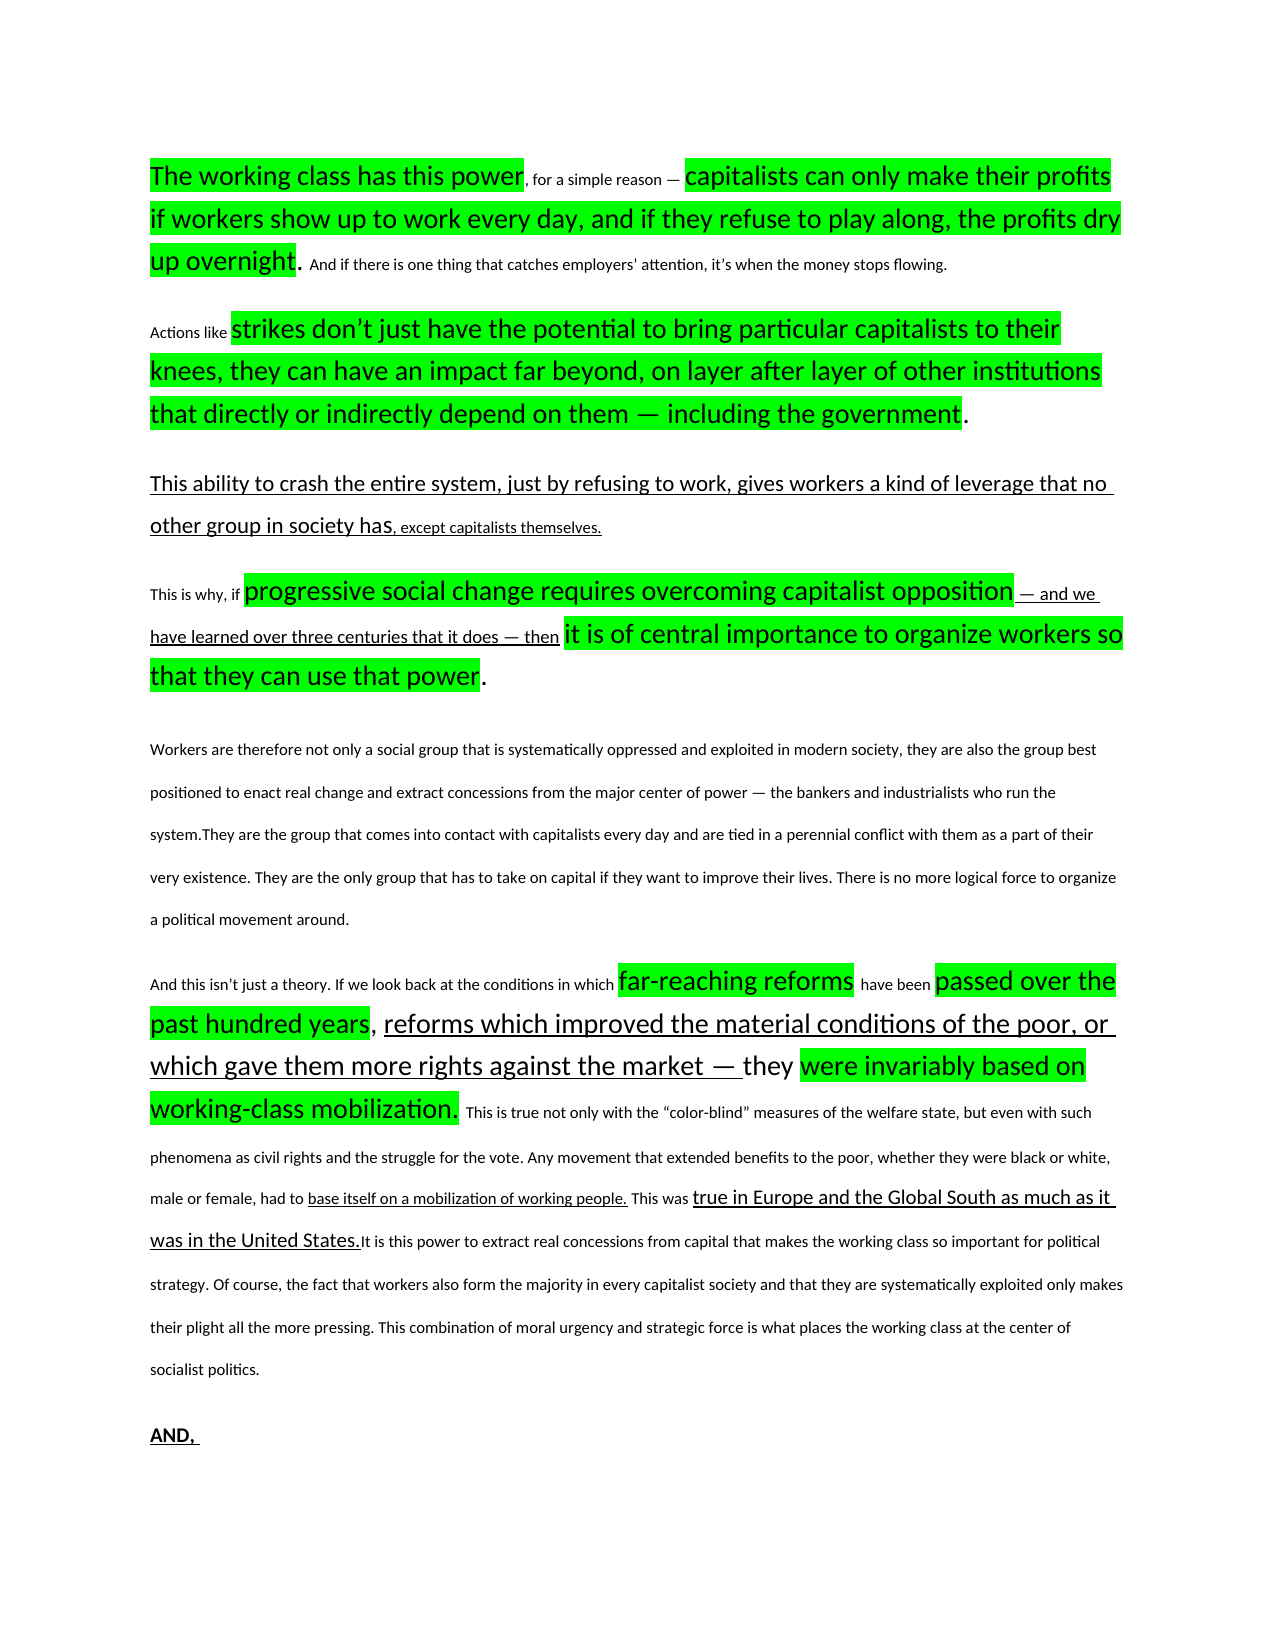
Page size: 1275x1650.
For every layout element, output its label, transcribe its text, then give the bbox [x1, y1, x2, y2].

text This ability to crash the entire system, just by refusing to work, gives workers a kind of leverage that no other group in society has, except capitalists themselves. [150, 455, 1125, 540]
text Workers are therefore not only a social group that is systematically oppressed and exploited in modern society, they are also the group best positioned to enact real change and extract concessions from the major center of power — the bankers and industrialists who run the system.They are the group that comes into contact with capitalists every day and are tied in a perennial conflict with them as a part of their very existence. They are the only group that has to take on capital if they want to improve their lives. There is no more logical force to organize a political movement around. [150, 717, 1125, 930]
text This is why, if progressive social change requires overcoming capitalist opposition — and we have learned over three centuries that it does — then it is of central importance to organize workers so that they can use that power. [150, 565, 1125, 692]
text AND, [150, 1405, 1125, 1447]
text The working class has this power, for a simple reason — capitalists can only make their profits if workers show up to work every day, and if they refuse to play along, the profits dry up overnight. And if there is one thing that catches employers’ attention, it’s when the money stops flowing. [150, 150, 1125, 277]
text And this isn’t just a theory. If we look back at the conditions in which far-reaching reforms have been passed over the past hundred years, reforms which improved the material conditions of the poor, or which gave them more rights against the market — they were invariably based on working-class mobilization. This is true not only with the “color-blind” measures of the welfare state, but even with such phenomena as civil rights and the struggle for the vote. Any movement that extended benefits to the poor, whether they were black or white, male or female, had to base itself on a mobilization of working people. This was true in Europe and the Global South as much as it was in the United States.It is this power to extract real concessions from capital that makes the working class so important for political strategy. Of course, the fact that workers also form the majority in every capitalist society and that they are systematically exploited only makes their plight all the more pressing. This combination of moral urgency and strategic force is what places the working class at the center of socialist politics. [150, 955, 1125, 1380]
text Actions like strikes don’t just have the potential to bring particular capitalists to their knees, they can have an impact far beyond, on layer after layer of other institutions that directly or indirectly depend on them — including the government. [150, 302, 1125, 430]
